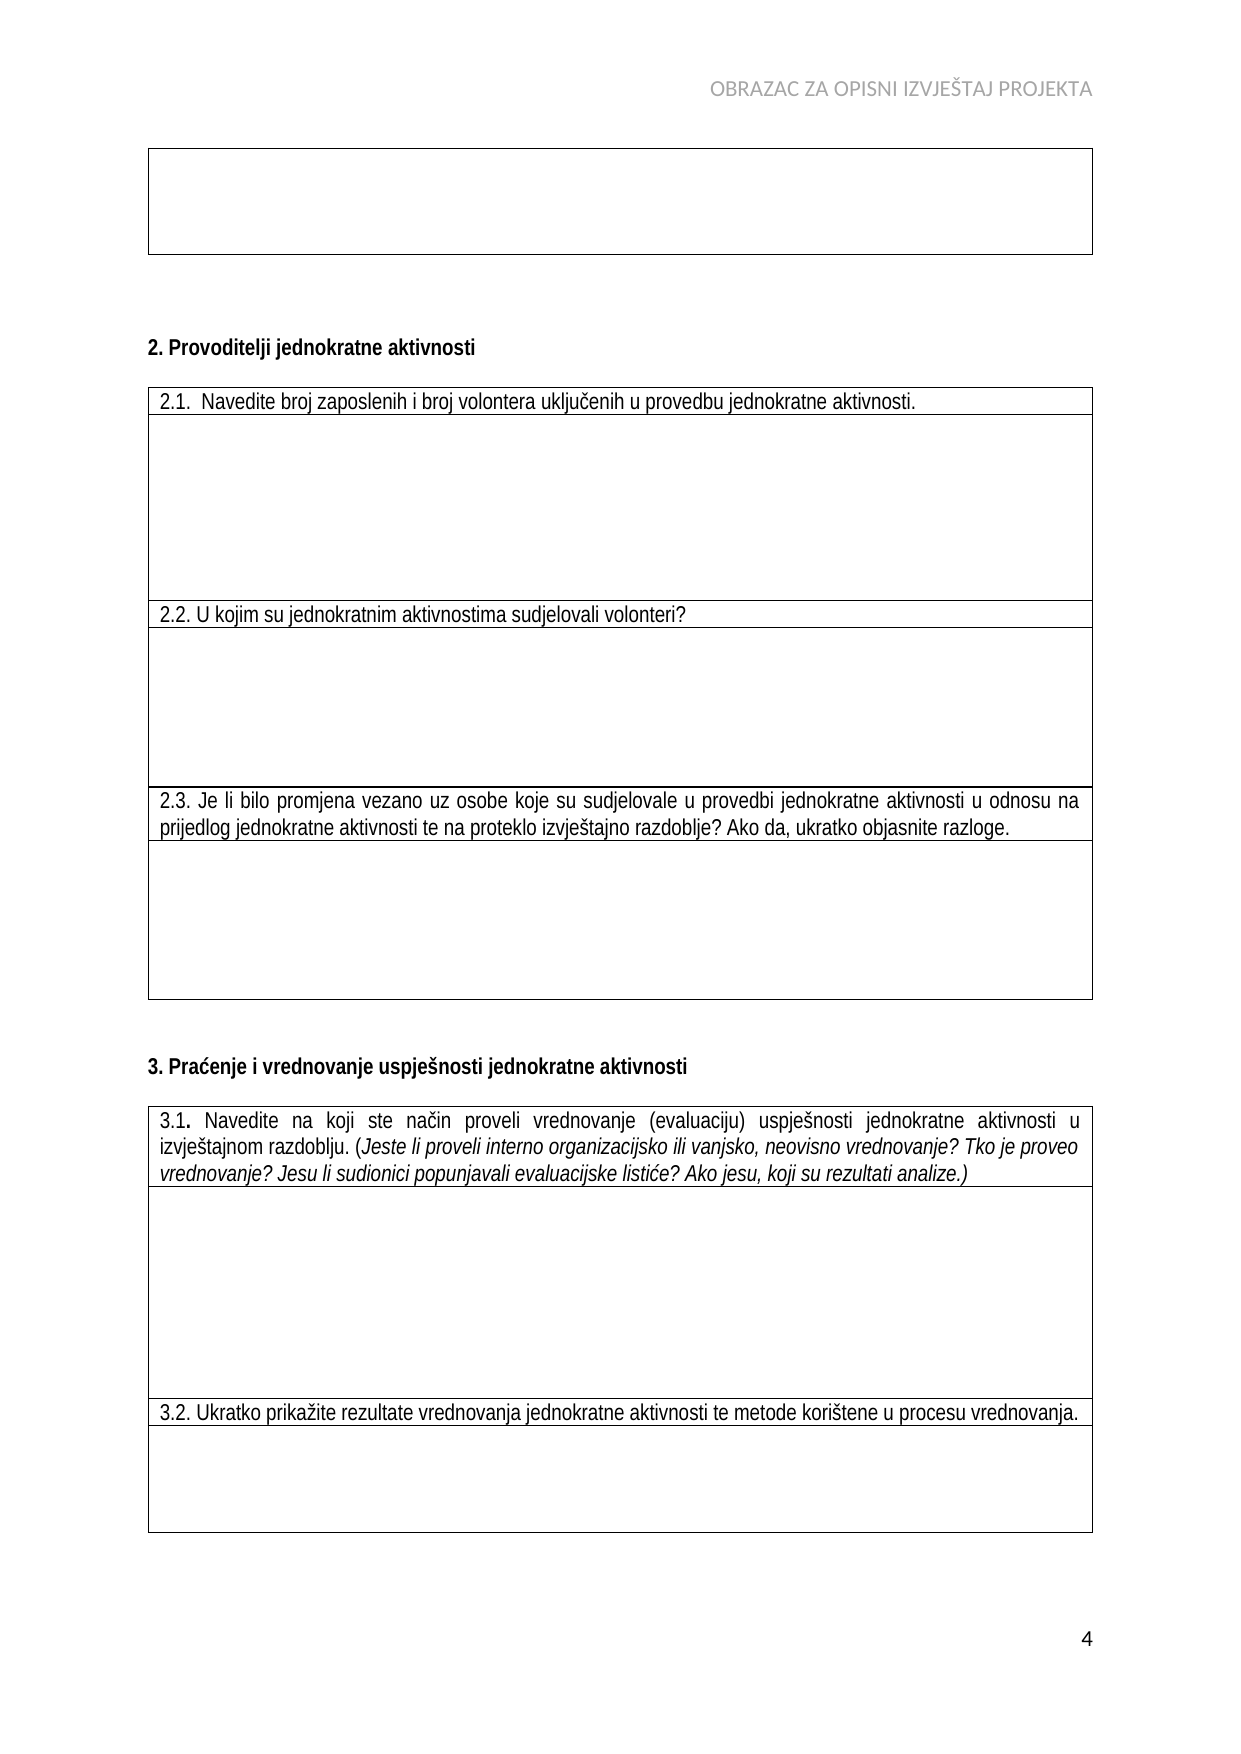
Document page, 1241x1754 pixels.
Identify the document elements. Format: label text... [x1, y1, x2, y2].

table_header 3.1. Navedite na koji ste način proveli vrednovanje (evaluaciju) uspješnosti jednokratne aktivnosti u izvještajnom razdoblju. (Jeste li proveli interno organizacijsko ili vanjsko, neovisno vrednovanje? Tko je proveo vrednovanje? Jesu li sudionici popunjavali evaluacijske listiće? Ako jesu, koji su rezultati analize.) [149, 1107, 1092, 1186]
table_cell [149, 628, 1092, 786]
table_cell 3.2. Ukratko prikažite rezultate vrednovanja jednokratne aktivnosti te metode korištene u procesu vrednovanja. [149, 1399, 1092, 1425]
table_cell [149, 841, 1092, 999]
table_cell [149, 149, 1092, 254]
table_header 2.1. Navedite broj zaposlenih i broj volontera uključenih u provedbu jednokratne aktivnosti. [149, 388, 1092, 414]
text 3. Praćenje i vrednovanje uspješnosti jednokratne aktivnosti [148, 1053, 1092, 1079]
table_cell [149, 1426, 1092, 1532]
table_cell 2.2. U kojim su jednokratnim aktivnostima sudjelovali volonteri? [149, 601, 1092, 627]
table_cell 2.3. Je li bilo promjena vezano uz osobe koje su sudjelovale u provedbi jednokratne aktivnosti u odnosu na prijedlog jednokratne aktivnosti te na proteklo izvještajno razdoblje? Ako da, ukratko objasnite razloge. [149, 788, 1092, 840]
table_cell [149, 1187, 1092, 1398]
text 2. Provoditelji jednokratne aktivnosti [148, 334, 1092, 361]
table_cell [149, 415, 1092, 600]
